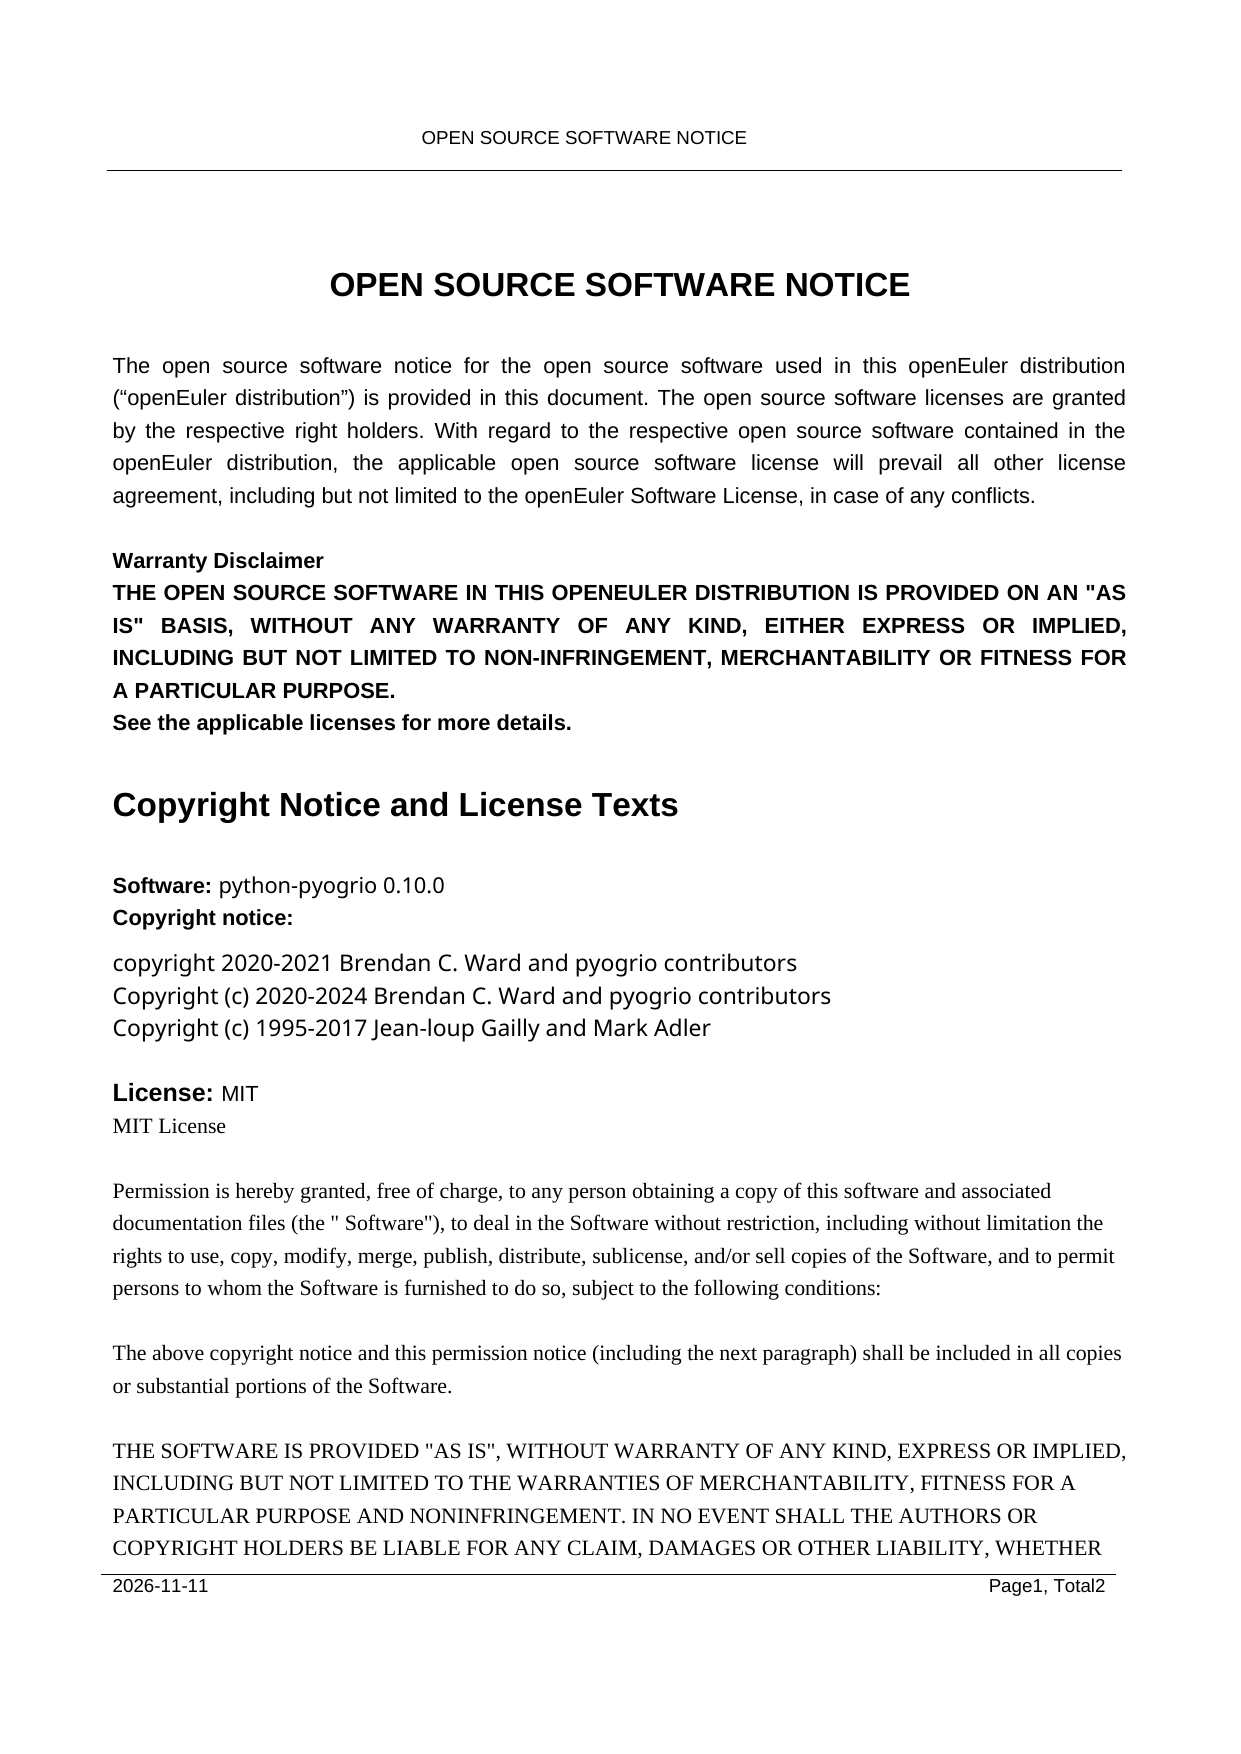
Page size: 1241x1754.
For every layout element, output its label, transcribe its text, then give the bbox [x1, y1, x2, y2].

text Copyright notice: [112, 901, 1128, 934]
text License: MIT [112, 1077, 1128, 1109]
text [112, 1109, 1128, 1564]
text Copyright Notice and License Texts [112, 771, 1128, 836]
text OPEN SOURCE SOFTWARE NOTICE [112, 251, 1128, 316]
text THE OPEN SOURCE SOFTWARE IN THIS OPENEULER DISTRIBUTION IS PROVIDED ON AN "AS IS" BASIS, WITHOUT ANY WARRANTY OF ANY KIND, EITHER EXPRESS OR IMPLIED, INCLUDING BUT NOT LIMITED TO NON-INFRINGEMENT, MERCHANTABILITY OR FITNESS FOR A PARTICULAR PURPOSE. See the applicable licenses for more details. [112, 576, 1128, 739]
title Software: python-pyogrio 0.10.0 [112, 869, 1128, 901]
text The open source software notice for the open source software used in this openEuler distribution (“openEuler distribution”) is provided in this document. The open source software licenses are granted by the respective right holders. With regard to the respective open source software contained in the openEuler distribution, the applicable open source software license will prevail all other license agreement, including but not limited to the openEuler Software License, in case of any conflicts. [112, 349, 1128, 511]
text copyright 2020-2021 Brendan C. Ward and pyogrio contributors Copyright (c) 2020-2024 Brendan C. Ward and pyogrio contributors Copyright (c) 1995-2017 Jean-loup Gailly and Mark Adler [112, 947, 1128, 1077]
text Warranty Disclaimer [112, 544, 1128, 576]
